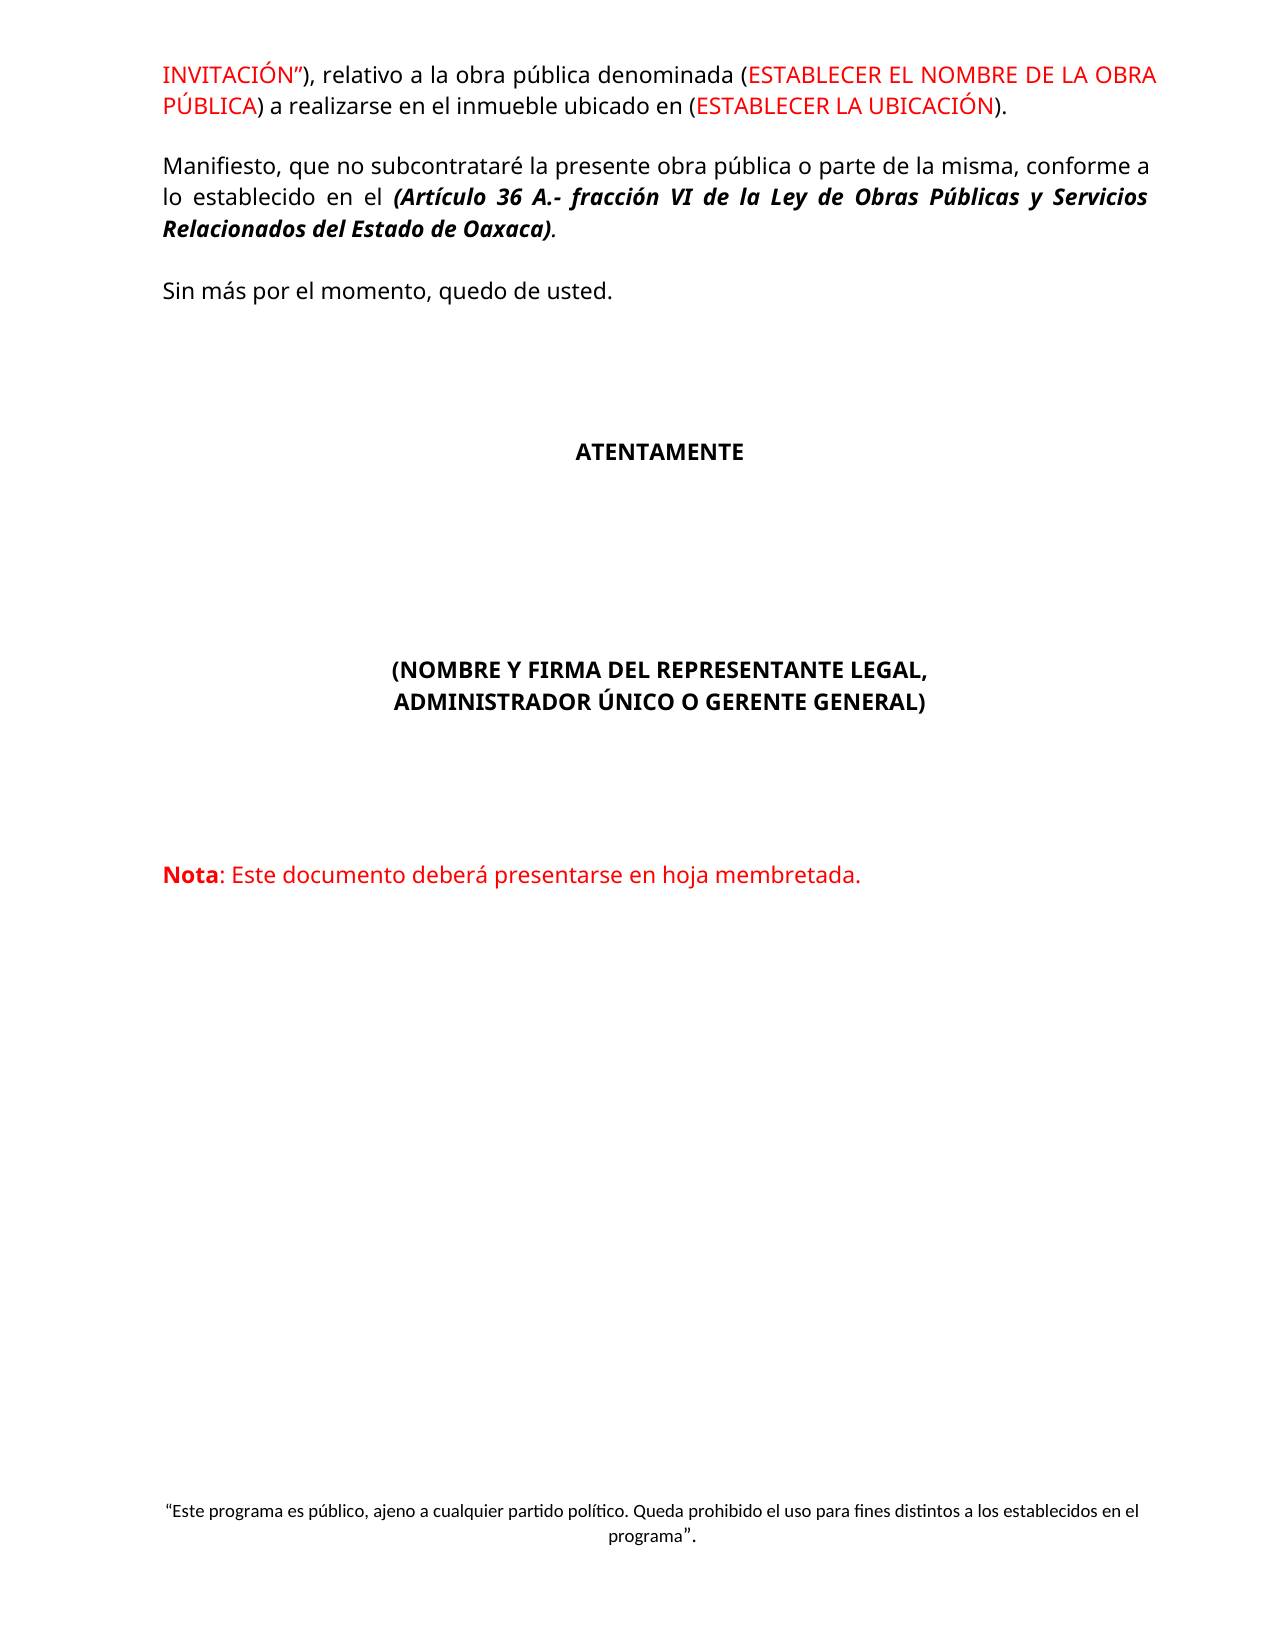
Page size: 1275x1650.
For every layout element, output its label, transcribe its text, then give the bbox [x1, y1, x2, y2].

text Manifiesto, que no subcontrataré la presente obra pública o parte de la misma, conforme a lo establecido en el (Artículo 36 A.- fracción VI de la Ley de Obras Públicas y Servicios Relacionados del Estado de Oaxaca). [162, 150, 1152, 244]
text Sin más por el momento, quedo de usted. [162, 275, 1157, 306]
text (NOMBRE Y FIRMA DEL REPRESENTANTE LEGAL, [162, 654, 1157, 686]
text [162, 59, 1157, 122]
text ATENTAMENTE [162, 436, 1157, 467]
text Nota: Este documento deberá presentarse en hoja membretada. [162, 859, 1157, 890]
text ADMINISTRADOR ÚNICO O GERENTE GENERAL) [162, 686, 1157, 717]
